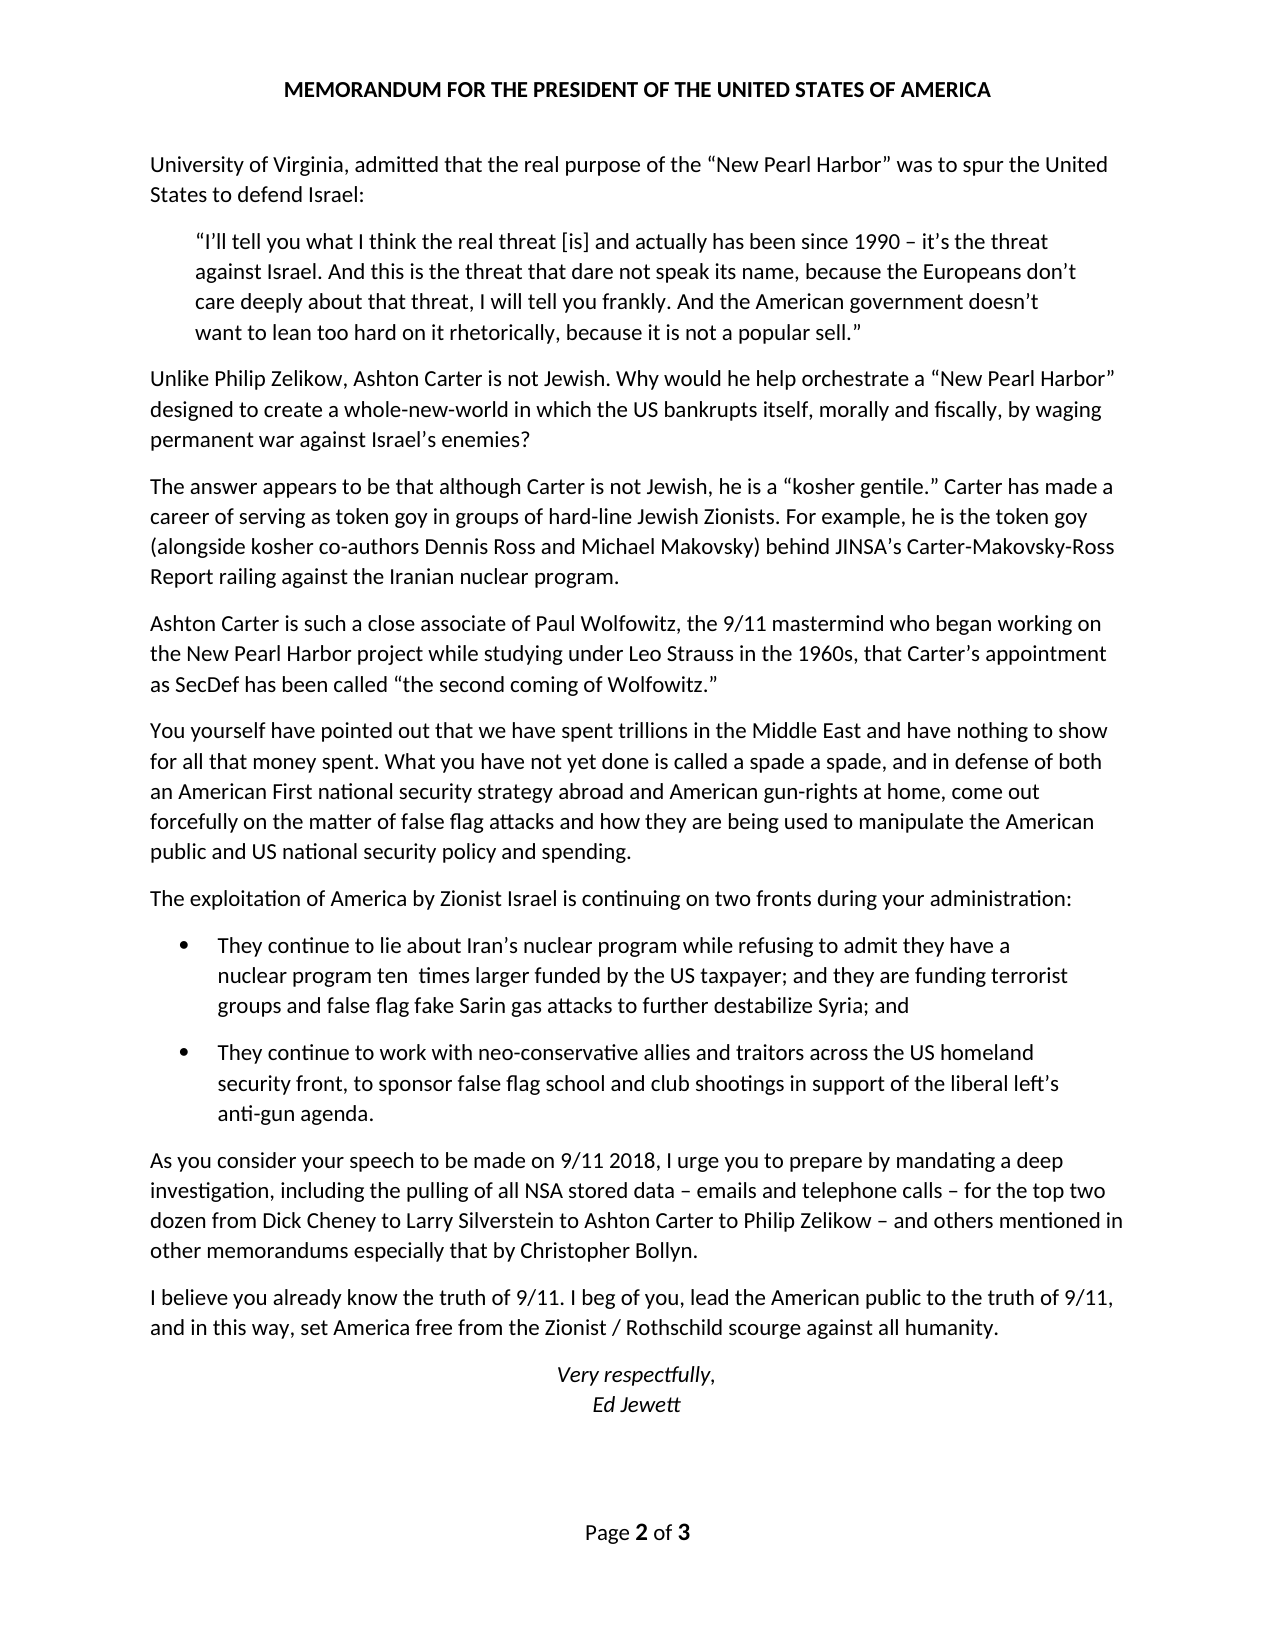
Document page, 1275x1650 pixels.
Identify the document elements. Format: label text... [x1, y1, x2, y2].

text “I’ll tell you what I think the real threat [is] and actually has been since 1990 – it’s the threat against Israel. And this is the threat that dare not speak its name, because the Europeans don’t care deeply about that threat, I will tell you frankly. And the American government doesn’t want to lean too hard on it rhetorically, because it is not a popular sell.” [195, 227, 1080, 346]
text Unlike Philip Zelikow, Ashton Carter is not Jewish. Why would he help orchestrate a “New Pearl Harbor” designed to create a whole-new-world in which the US bankrupts itself, morally and fiscally, by waging permanent war against Israel’s enemies? [150, 364, 1125, 453]
text Very respectfully, [150, 1360, 1125, 1388]
list They continue to work with neo-conservative allies and traitors across the US homeland security front, to sponsor false flag school and club shootings in support of the liberal left’s anti-gun agenda. [180, 1038, 1080, 1127]
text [150, 150, 1125, 208]
text Ed Jewett [150, 1391, 1125, 1419]
text As you consider your speech to be made on 9/11 2018, I urge you to prepare by mandating a deep investigation, including the pulling of all NSA stored data – emails and telephone calls – for the top two dozen from Dick Cheney to Larry Silverstein to Ashton Carter to Philip Zelikow – and others mentioned in other memorandums especially that by Christopher Bollyn. [150, 1146, 1125, 1264]
text The answer appears to be that although Carter is not Jewish, he is a “kosher gentile.” Carter has made a career of serving as token goy in groups of hard-line Jewish Zionists. For example, he is the token goy (alongside kosher co-authors Dennis Ross and Michael Makovsky) behind JINSA’s Carter-Makovsky-Ross Report railing against the Iranian nuclear program. [150, 472, 1125, 591]
text You yourself have pointed out that we have spent trillions in the Middle East and have nothing to show for all that money spent. What you have not yet done is called a spade a spade, and in defense of both an American First national security strategy abroad and American gun-rights at home, come out forcefully on the matter of false flag attacks and how they are being used to manipulate the American public and US national security policy and spending. [150, 717, 1125, 866]
text I believe you already know the truth of 9/11. I beg of you, lead the American public to the truth of 9/11, and in this way, set America free from the Zionist / Rothschild scourge against all humanity. [150, 1283, 1125, 1342]
text The exploitation of America by Zionist Israel is continuing on two fronts during your administration: [150, 884, 1125, 912]
list They continue to lie about Iran’s nuclear program while refusing to admit they have a nuclear program ten times larger funded by the US taxpayer; and they are funding terrorist groups and false flag fake Sarin gas attacks to further destabilize Syria; and [180, 931, 1080, 1020]
text Ashton Carter is such a close associate of Paul Wolfowitz, the 9/11 mastermind who began working on the New Pearl Harbor project while studying under Leo Strauss in the 1960s, that Carter’s appointment as SecDef has been called “the second coming of Wolfowitz.” [150, 609, 1125, 698]
